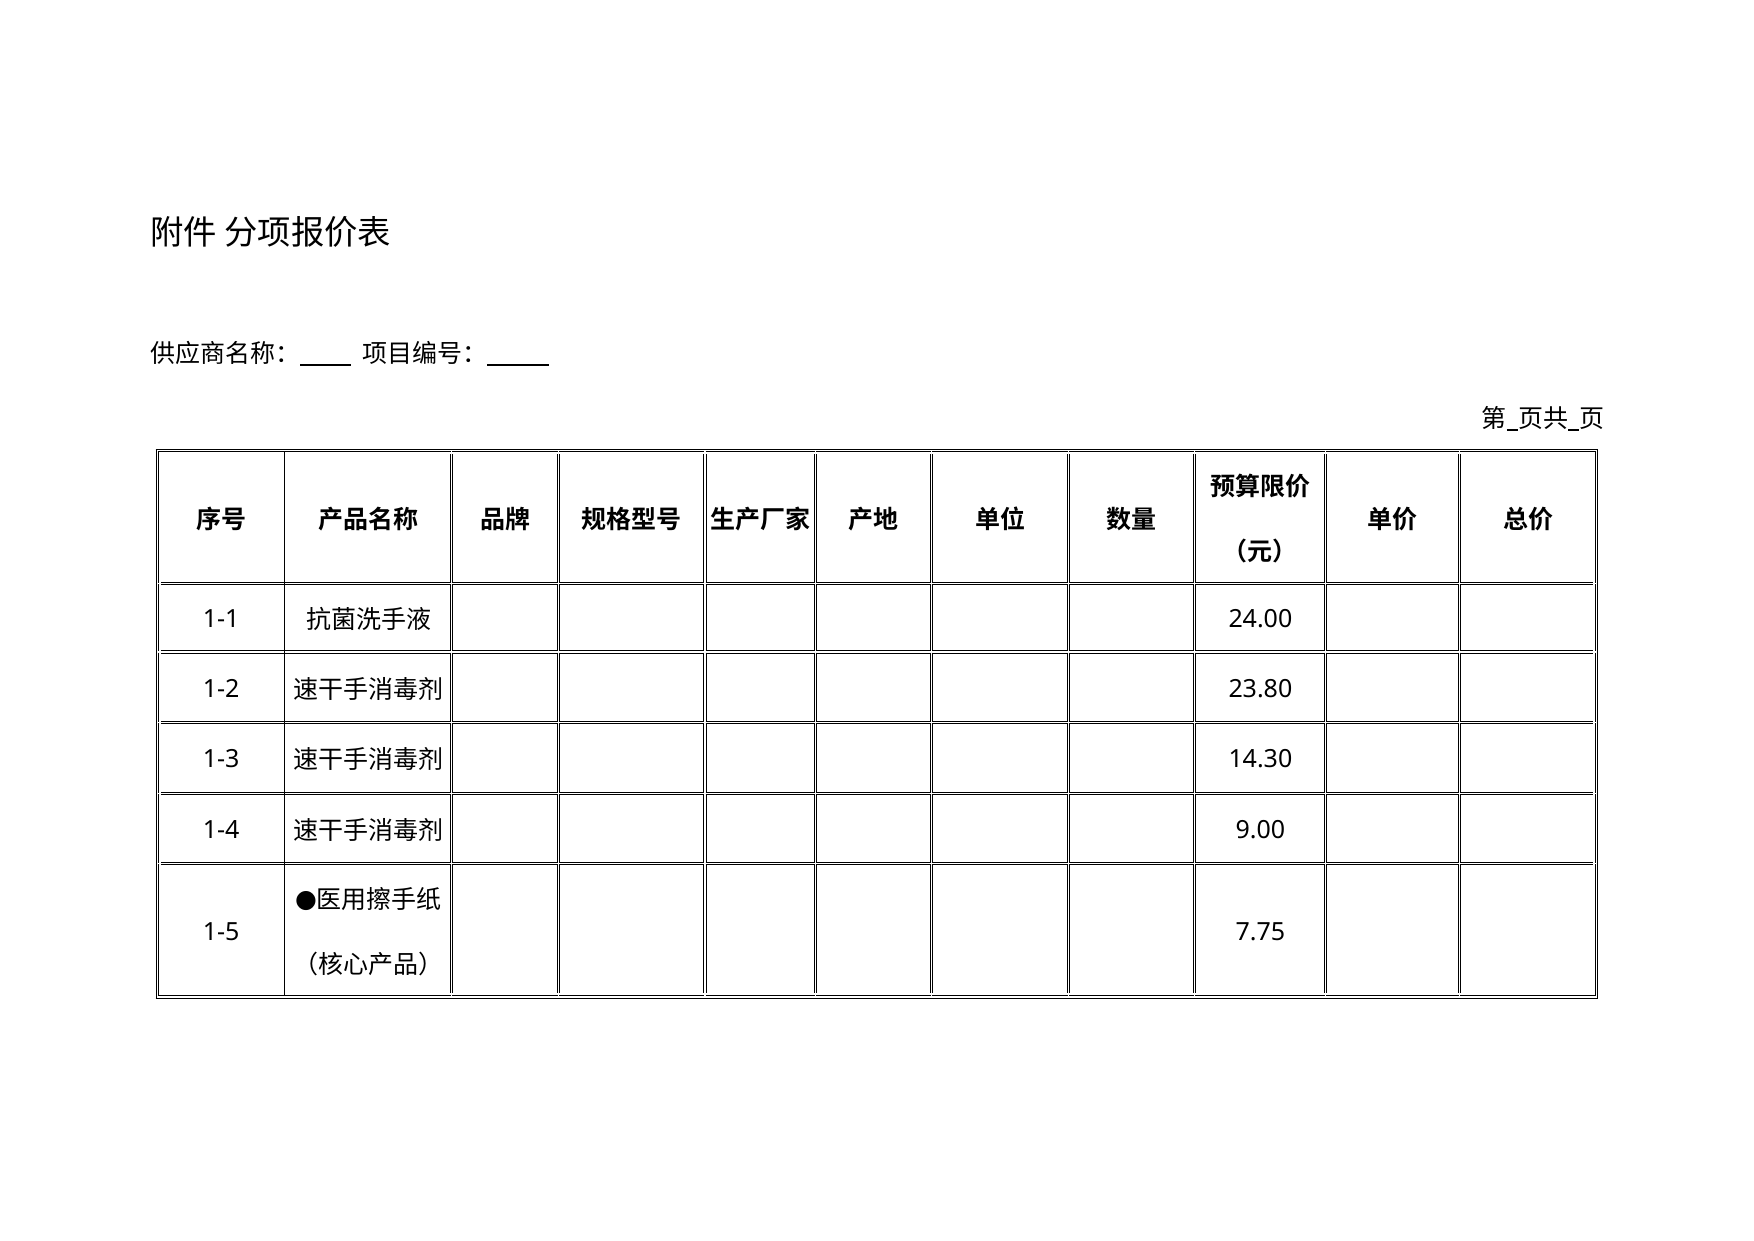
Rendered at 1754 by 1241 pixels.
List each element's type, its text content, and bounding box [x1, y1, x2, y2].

table_cell [560, 795, 703, 862]
table_cell [1326, 865, 1459, 995]
table_cell [705, 865, 815, 995]
table_cell [1327, 654, 1458, 721]
table_cell 速干手消毒剂 [285, 795, 450, 862]
text 附件 分项报价表 [150, 198, 1604, 263]
table_cell [815, 865, 931, 995]
table_header 数量 [1068, 450, 1195, 582]
table_cell [931, 865, 1068, 995]
table_cell [933, 654, 1067, 721]
table_cell 23.80 [1196, 654, 1324, 721]
table_header 预算限价（元） [1195, 450, 1326, 582]
table_cell [707, 654, 814, 721]
table_cell [1327, 795, 1458, 862]
table_cell [1327, 724, 1458, 792]
table_header 单价 [1326, 452, 1459, 582]
table_cell 抗菌洗手液 [285, 585, 450, 650]
table_cell [1460, 721, 1597, 792]
table_cell 速干手消毒剂 [285, 654, 450, 721]
table_cell [1070, 585, 1193, 650]
table_cell [560, 585, 703, 650]
table_cell [1068, 862, 1195, 995]
table_cell 7.75 [1195, 862, 1326, 995]
table_header 产地 [815, 452, 931, 582]
table_header 单位 [931, 452, 1068, 582]
table_header 品牌 [452, 452, 558, 582]
table_cell [933, 724, 1067, 792]
table_cell [707, 795, 814, 862]
table_cell [1460, 582, 1597, 650]
table_header 规格型号 [558, 450, 705, 582]
table_cell 1-5 [157, 862, 284, 995]
table_cell [817, 654, 930, 721]
table_cell 14.30 [1196, 724, 1324, 792]
table_cell 1-2 [157, 650, 284, 721]
table_cell [1070, 654, 1193, 721]
table_header 产品名称 [285, 450, 452, 582]
table_cell [560, 724, 703, 792]
table_cell [453, 654, 557, 721]
table_header 序号 [159, 452, 284, 582]
table_cell 速干手消毒剂 [285, 724, 450, 792]
text 供应商名称： 项目编号： [150, 319, 1604, 384]
table_header 总价 [1460, 452, 1595, 582]
table_cell [1070, 724, 1193, 792]
table_cell [1070, 795, 1193, 862]
table_cell 24.00 [1196, 585, 1324, 650]
table_cell ●医用擦手纸（核心产品） [285, 862, 452, 995]
table_cell [1460, 862, 1597, 995]
table_cell [817, 585, 930, 650]
table_cell [452, 865, 558, 995]
table_cell 1-3 [157, 721, 284, 792]
table_cell [453, 724, 557, 792]
table_cell 1-4 [159, 792, 284, 862]
table_cell [558, 862, 705, 995]
table_header 生产厂家 [705, 452, 815, 582]
table_cell [1327, 585, 1458, 650]
table_cell [817, 795, 930, 862]
table_cell [1461, 792, 1595, 862]
table_cell 1-1 [157, 582, 284, 650]
table_cell [1460, 650, 1597, 721]
text 第 页共 页 [150, 384, 1604, 449]
table_cell [933, 795, 1067, 862]
table_cell [707, 724, 814, 792]
table_cell [817, 724, 930, 792]
table_cell [560, 654, 703, 721]
table_cell [453, 795, 557, 862]
table_cell [453, 585, 557, 650]
table_cell [707, 585, 814, 650]
table_cell [933, 585, 1067, 650]
table_cell 9.00 [1196, 795, 1324, 862]
